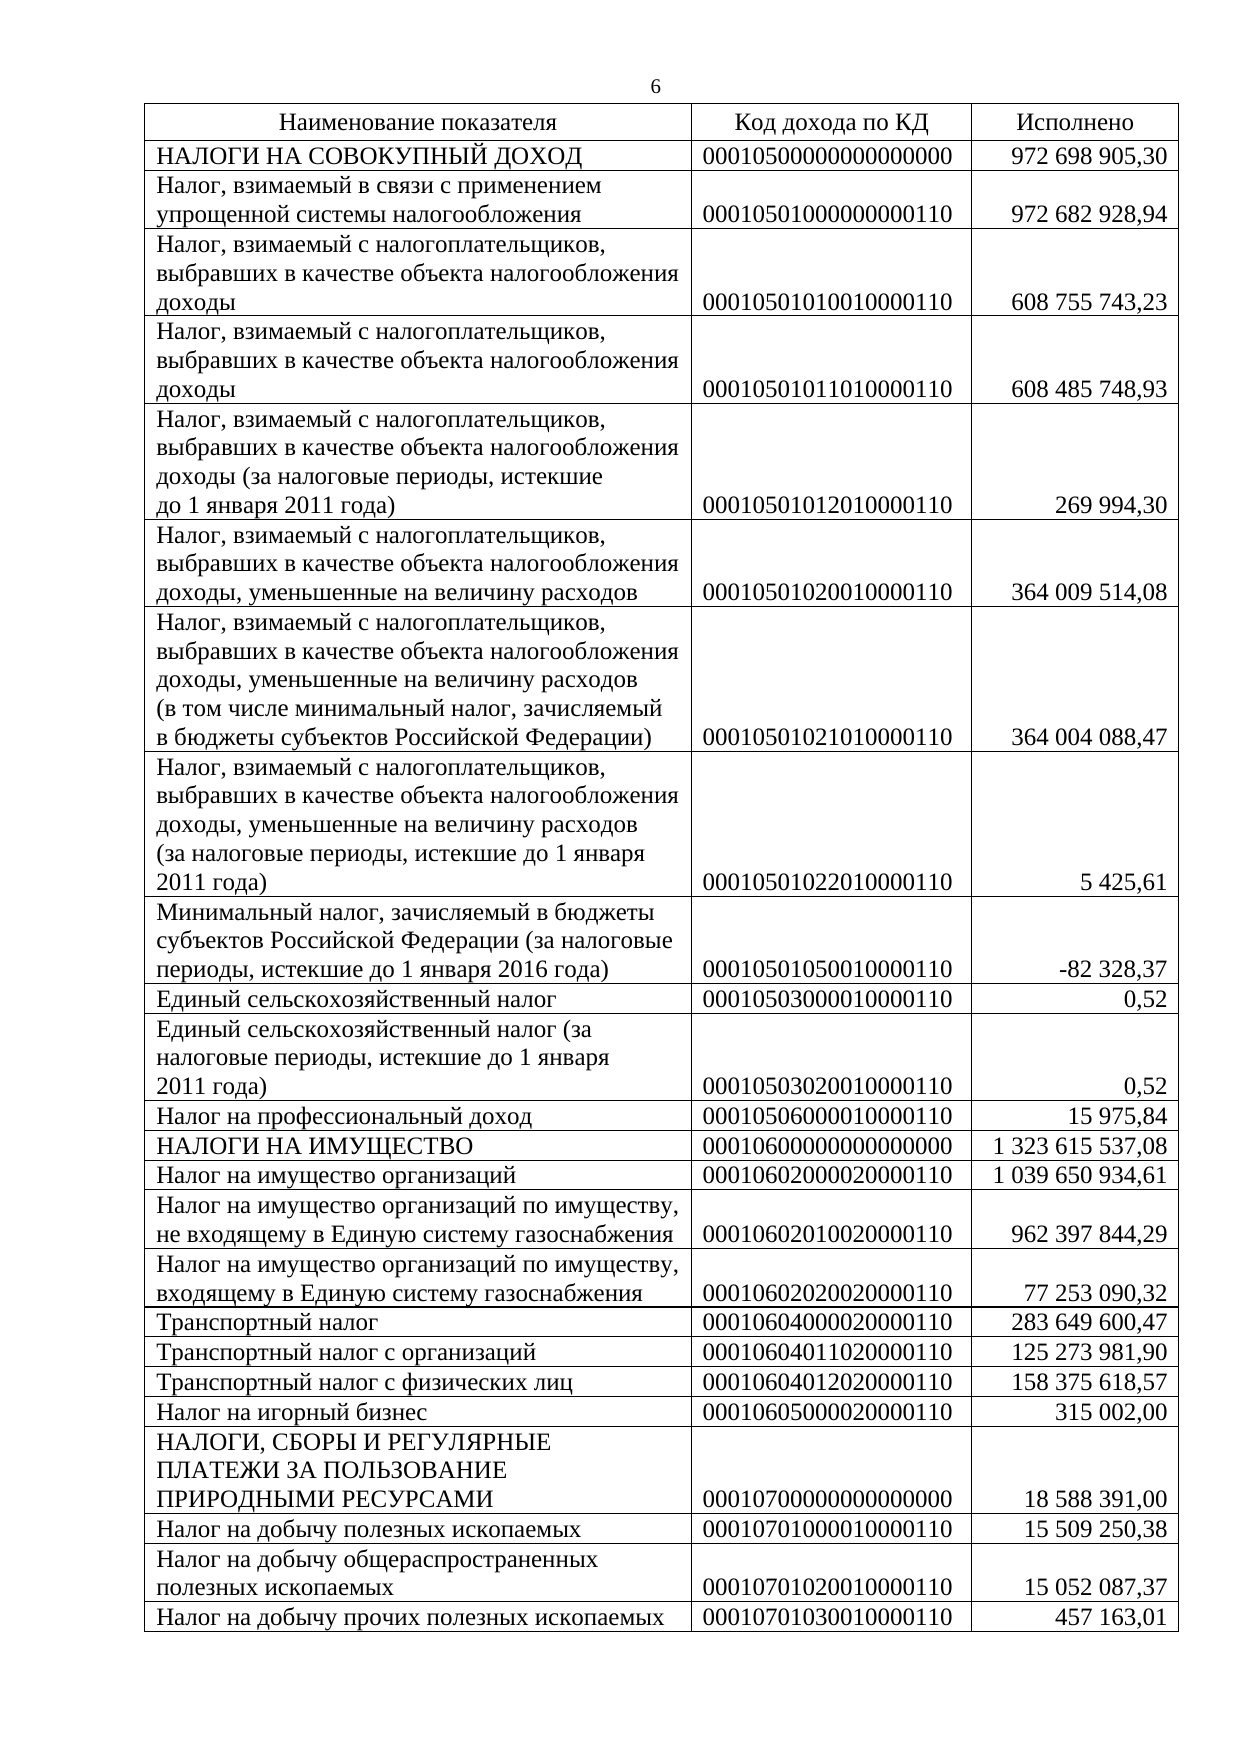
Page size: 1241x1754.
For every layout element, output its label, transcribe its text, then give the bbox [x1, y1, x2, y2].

table_header Наименование показателя [145, 104, 691, 140]
table_cell 00010604012020000110 [692, 1367, 971, 1396]
table_cell 457 163,01 [972, 1602, 1178, 1631]
table_cell 00010602010020000110 [692, 1190, 971, 1248]
table_cell 00010500000000000000 [692, 141, 971, 169]
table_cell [145, 1602, 691, 1631]
table_cell 1 323 615 537,08 [972, 1131, 1178, 1159]
table_cell 00010501022010000110 [692, 752, 971, 896]
table_cell 608 485 748,93 [972, 316, 1178, 403]
table_cell 125 273 981,90 [972, 1337, 1178, 1366]
table_cell 269 994,30 [972, 404, 1178, 519]
table_cell 0,52 [972, 984, 1178, 1013]
table_cell -82 328,37 [972, 897, 1178, 983]
table_cell Налог, взимаемый с налогоплательщиков, выбравших в качестве объекта налогообложения доходы [145, 229, 691, 315]
table_cell 5 425,61 [972, 752, 1178, 896]
table_cell 00010503020010000110 [692, 1014, 971, 1100]
table_cell 00010602020020000110 [692, 1249, 971, 1306]
table_cell 00010604011020000110 [692, 1337, 971, 1366]
table_cell 00010501000000000110 [692, 171, 971, 228]
table_cell Налог, взимаемый с налогоплательщиков, выбравших в качестве объекта налогообложения доходы, уменьшенные на величину расходов (в том числе минимальный налог, зачисляемый в бюджеты субъектов Российской Федерации) [145, 607, 691, 751]
table_cell 00010503000010000110 [692, 984, 971, 1013]
table_cell Налог на добычу полезных ископаемых [145, 1514, 691, 1543]
table_cell 00010700000000000000 [692, 1427, 971, 1513]
table_cell Минимальный налог, зачисляемый в бюджеты субъектов Российской Федерации (за налоговые периоды, истекшие до 1 января 2016 года) [145, 897, 691, 983]
table_cell 608 755 743,23 [972, 229, 1178, 315]
table_cell 00010701020010000110 [692, 1544, 971, 1601]
table_header Исполнено [972, 104, 1178, 140]
table_cell Налог на имущество организаций [145, 1161, 691, 1189]
table_cell 962 397 844,29 [972, 1190, 1178, 1248]
table_cell 18 588 391,00 [972, 1427, 1178, 1513]
table_header Код дохода по КД [692, 104, 971, 140]
table_cell 158 375 618,57 [972, 1367, 1178, 1396]
table_cell Транспортный налог [145, 1308, 691, 1336]
table_cell 15 975,84 [972, 1101, 1178, 1130]
table_cell 283 649 600,47 [972, 1308, 1178, 1336]
table_cell 00010604000020000110 [692, 1308, 971, 1336]
table_cell 0,52 [972, 1014, 1178, 1100]
table_cell Единый сельскохозяйственный налог [145, 984, 691, 1013]
table_cell 00010602000020000110 [692, 1161, 971, 1189]
table_cell 15 509 250,38 [972, 1514, 1178, 1543]
table_cell НАЛОГИ, СБОРЫ И РЕГУЛЯРНЫЕ ПЛАТЕЖИ ЗА ПОЛЬЗОВАНИЕ ПРИРОДНЫМИ РЕСУРСАМИ [145, 1427, 691, 1513]
table_cell 315 002,00 [972, 1397, 1178, 1426]
table_cell 972 682 928,94 [972, 171, 1178, 228]
table_cell Налог, взимаемый с налогоплательщиков, выбравших в качестве объекта налогообложения доходы [145, 316, 691, 403]
table_cell Налог, взимаемый с налогоплательщиков, выбравших в качестве объекта налогообложения доходы (за налоговые периоды, истекшие до 1 января 2011 года) [145, 404, 691, 519]
table_cell 77 253 090,32 [972, 1249, 1178, 1306]
table_cell 00010605000020000110 [692, 1397, 971, 1426]
table_cell Транспортный налог с организаций [145, 1337, 691, 1366]
table_cell Налог, взимаемый с налогоплательщиков, выбравших в качестве объекта налогообложения доходы, уменьшенные на величину расходов [145, 520, 691, 606]
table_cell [692, 1602, 971, 1631]
table_cell НАЛОГИ НА СОВОКУПНЫЙ ДОХОД [145, 141, 691, 169]
table_cell 00010501012010000110 [692, 404, 971, 519]
table_cell Налог, взимаемый с налогоплательщиков, выбравших в качестве объекта налогообложения доходы, уменьшенные на величину расходов (за налоговые периоды, истекшие до 1 января 2011 года) [145, 752, 691, 896]
table_cell Налог на имущество организаций по имуществу, не входящему в Единую систему газоснабжения [145, 1190, 691, 1248]
table_cell 00010501010010000110 [692, 229, 971, 315]
table_cell Транспортный налог с физических лиц [145, 1367, 691, 1396]
table_cell 00010501020010000110 [692, 520, 971, 606]
table_cell Налог, взимаемый в связи с применением упрощенной системы налогообложения [145, 171, 691, 228]
table_cell 364 009 514,08 [972, 520, 1178, 606]
table_cell Налог на добычу общераспространенных полезных ископаемых [145, 1544, 691, 1601]
table_cell 364 004 088,47 [972, 607, 1178, 751]
table_cell 00010600000000000000 [692, 1131, 971, 1159]
table_cell 972 698 905,30 [972, 141, 1178, 169]
table_cell 00010501021010000110 [692, 607, 971, 751]
table_cell Налог на игорный бизнес [145, 1397, 691, 1426]
table_cell 00010501050010000110 [692, 897, 971, 983]
table_cell 1 039 650 934,61 [972, 1161, 1178, 1189]
table_cell 00010506000010000110 [692, 1101, 971, 1130]
table_cell НАЛОГИ НА ИМУЩЕСТВО [145, 1131, 691, 1159]
table_cell Налог на имущество организаций по имуществу, входящему в Единую систему газоснабжения [145, 1249, 691, 1306]
table_cell Налог на профессиональный доход [145, 1101, 691, 1130]
table_cell 00010701000010000110 [692, 1514, 971, 1543]
table_cell 15 052 087,37 [972, 1544, 1178, 1601]
table_cell Единый сельскохозяйственный налог (за налоговые периоды, истекшие до 1 января 2011 года) [145, 1014, 691, 1100]
table_cell 00010501011010000110 [692, 316, 971, 403]
